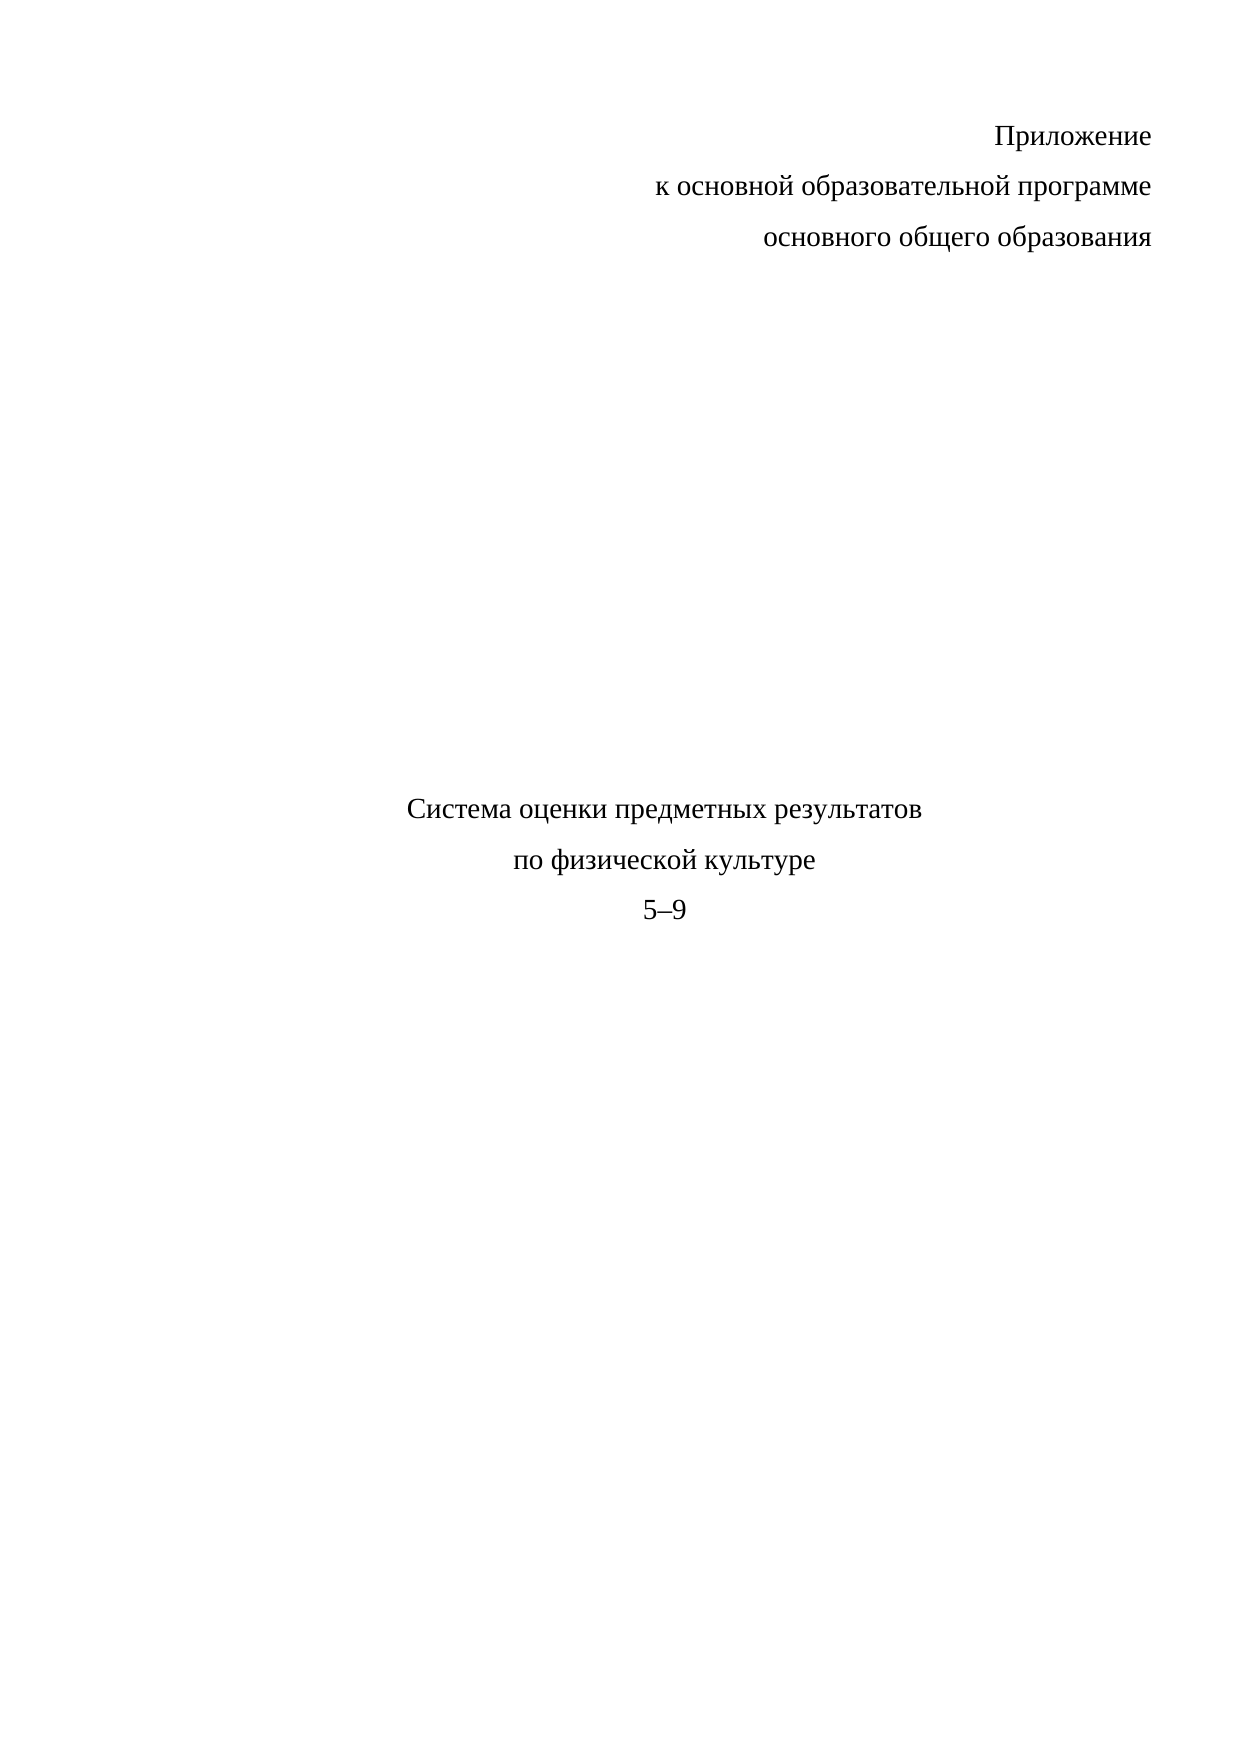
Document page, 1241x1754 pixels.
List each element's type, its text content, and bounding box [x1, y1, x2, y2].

text основного общего образования [177, 219, 1152, 252]
text Система оценки предметных результатов [177, 792, 1152, 825]
text 5–9 [177, 892, 1152, 926]
text Приложение [177, 118, 1152, 152]
text к основной образовательной программе [177, 168, 1152, 202]
text по физической культуре [177, 842, 1152, 876]
